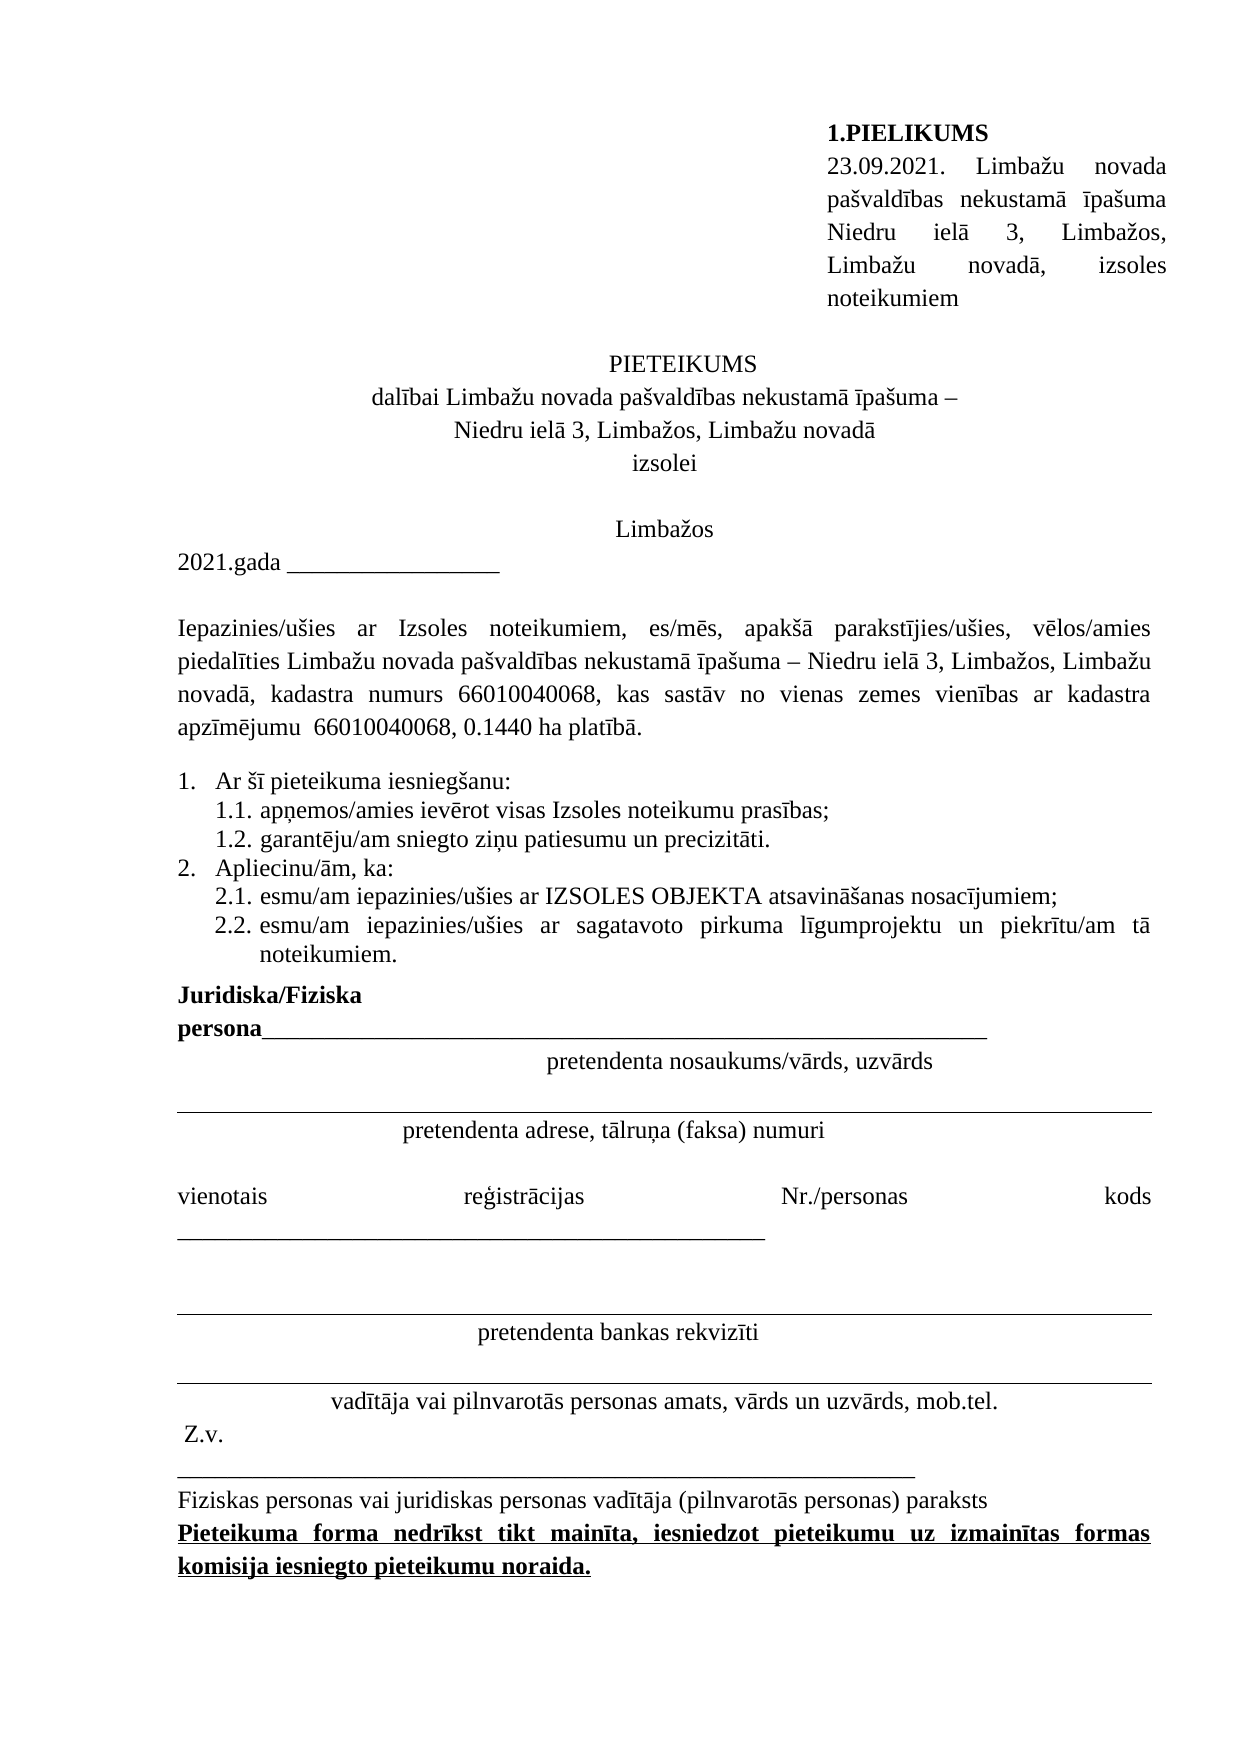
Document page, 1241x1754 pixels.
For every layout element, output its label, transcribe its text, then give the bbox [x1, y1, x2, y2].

text dalībai Limbažu novada pašvaldības nekustamā īpašuma – [177, 382, 1152, 411]
text Limbažos [177, 514, 1152, 543]
list Ar šī pieteikuma iesniegšanu: [177, 766, 1152, 795]
text Fiziskas personas vai juridiskas personas vadītāja (pilnvarotās personas) paraksts [177, 1485, 1152, 1513]
text Pieteikuma forma nedrīkst tikt mainīta, iesniedzot pieteikumu uz izmainītas formas komisija iesniegto pieteikumu noraida. [177, 1518, 1152, 1579]
list garantēju/am sniegto ziņu patiesumu un precizitāti. [215, 824, 1152, 853]
text pretendenta bankas rekvizīti [177, 1315, 1152, 1345]
text 23.09.2021. Limbažu novada pašvaldības nekustamā īpašuma Niedru ielā 3, Limbažos, Limbažu novadā, izsoles noteikumiem [827, 151, 1166, 312]
text pieteikums [214, 349, 1152, 378]
text Iepazinies/ušies ar Izsoles noteikumiem, es/mēs, apakšā parakstījies/ušies, vēlos/amies piedalīties Limbažu novada pašvaldības nekustamā īpašuma – Niedru ielā 3, Limbažos, Limbažu novadā, kadastra numurs 66010040068, kas sastāv no vienas zemes vienības ar kadastra apzīmējumu 66010040068, 0.1440 ha platībā. [177, 613, 1152, 741]
list esmu/am iepazinies/ušies ar sagatavoto pirkuma līgumprojektu un piekrītu/am tā noteikumiem. [214, 910, 1152, 968]
text pretendenta nosaukums/vārds, uzvārds [177, 1046, 1152, 1075]
text vadītāja vai pilnvarotās personas amats, vārds un uzvārds, mob.tel. [177, 1384, 1152, 1414]
text Niedru ielā 3, Limbažos, Limbažu novadā [177, 415, 1152, 444]
text vienotais reģistrācijas Nr./personas kods _______________________________________________ [177, 1181, 1152, 1243]
text izsolei [177, 448, 1152, 477]
list Apliecinu/ām, ka: [177, 853, 1152, 881]
list esmu/am iepazinies/ušies ar IZSOLES OBJEKTA atsavināšanas nosacījumiem; [215, 881, 1152, 910]
text 2021.gada _________________ [177, 547, 1152, 576]
text Juridiska/Fiziska persona__________________________________________________________ [177, 980, 1152, 1042]
text Z.v. ___________________________________________________________ [177, 1419, 1152, 1481]
text pretendenta adrese, tālruņa (faksa) numuri [177, 1113, 1152, 1144]
list apņemos/amies ievērot visas Izsoles noteikumu prasības; [215, 795, 1152, 824]
text 1.pielikums [827, 118, 1152, 147]
